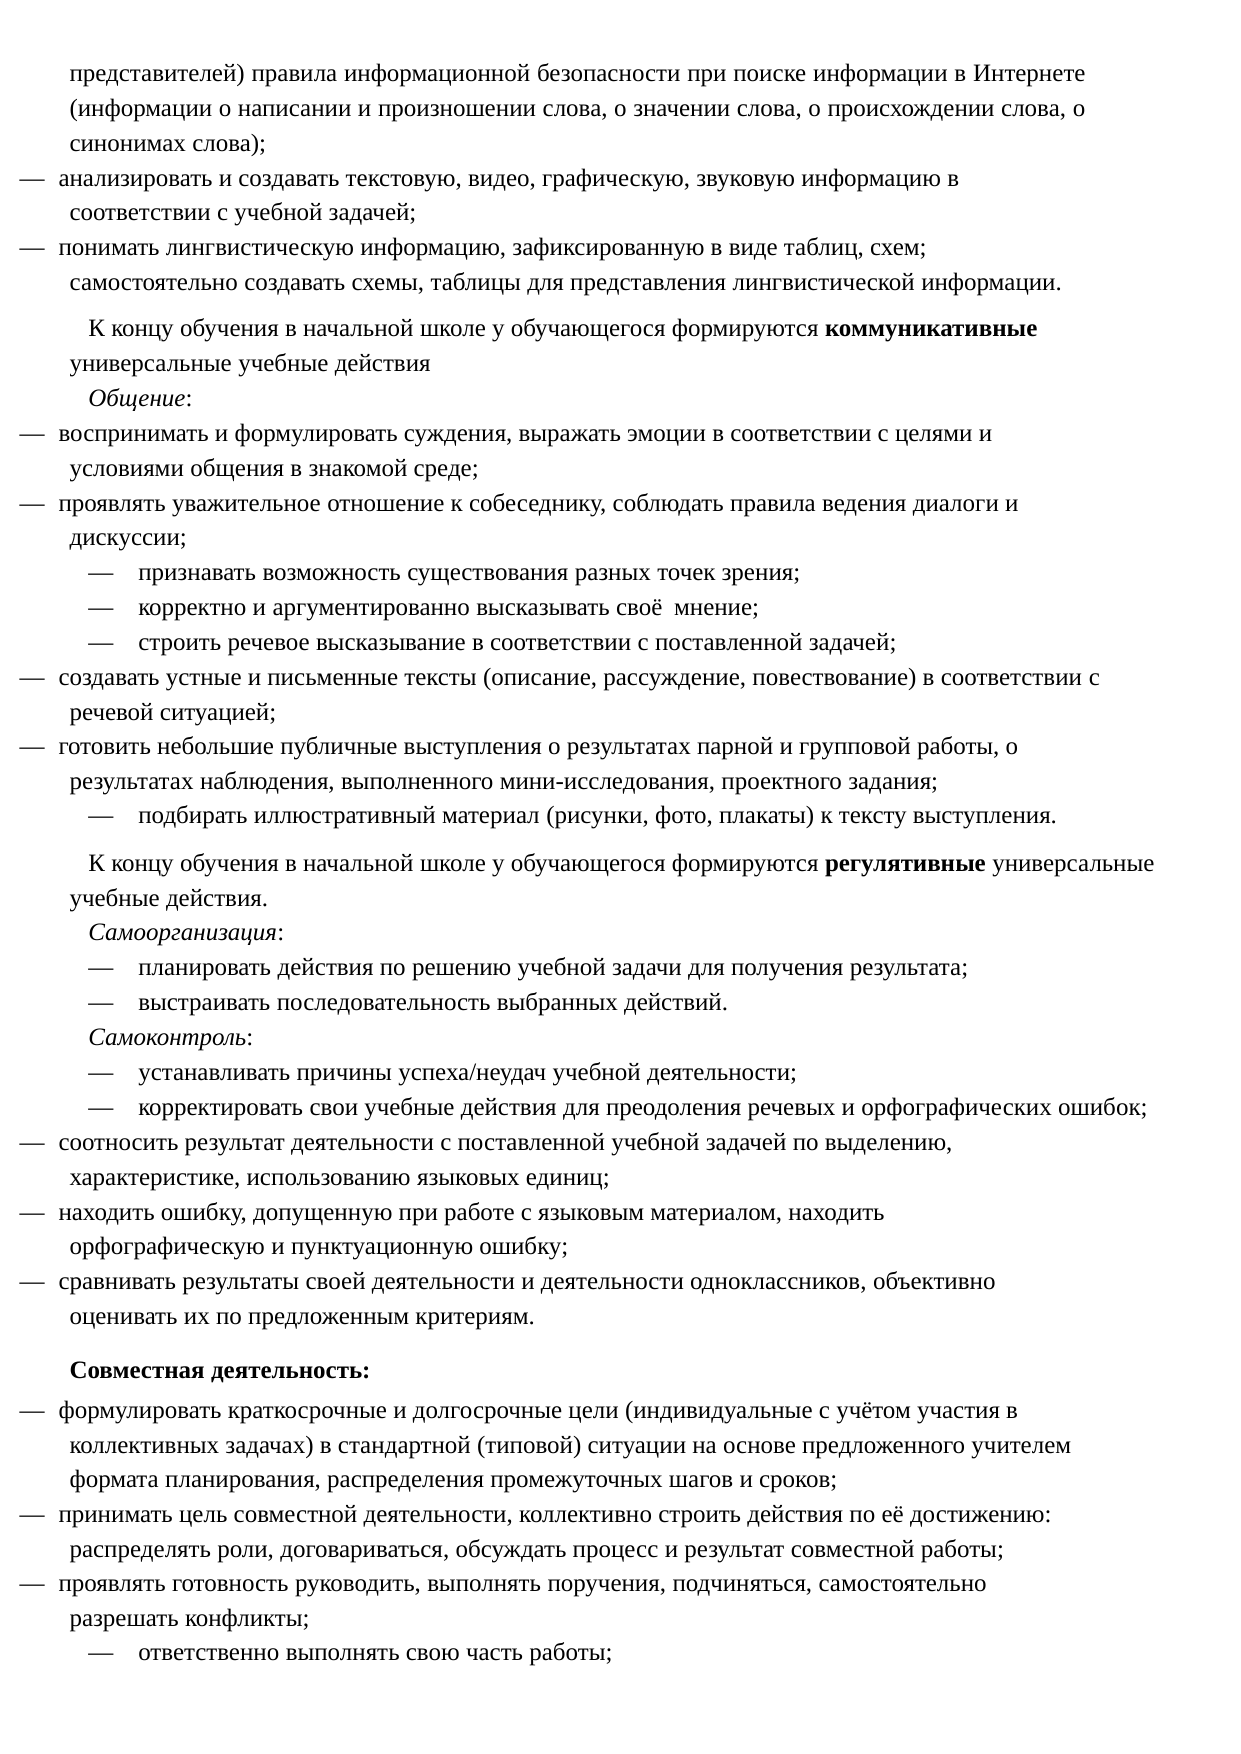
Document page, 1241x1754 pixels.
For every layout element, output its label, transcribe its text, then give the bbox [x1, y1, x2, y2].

text представителей) правила информационной безопасности при поиске информации в Интернете (информации о написании и произношении слова, о значении слова, о происхождении слова, о синонимах слова); [69, 58, 1087, 157]
list признавать возможность существования разных точек зрения; [88, 557, 1182, 586]
list проявлять уважительное отношение к собеседнику, соблюдать правила ведения диалоги и дискуссии; [19, 488, 1105, 551]
list выстраивать последовательность выбранных действий. [88, 987, 1182, 1016]
list принимать цель совместной деятельности, коллективно строить действия по её достижению: распределять роли, договариваться, обсуждать процесс и результат совместной работы; [19, 1499, 1134, 1563]
list формулировать краткосрочные и долгосрочные цели (индивидуальные с учётом участия в коллективных задачах) в стандартной (типовой) ситуации на основе предложенного учителем формата планирования, распределения промежуточных шагов и сроков; [19, 1395, 1105, 1493]
text Самоорганизация: [88, 917, 1182, 946]
list корректно и аргументированно высказывать своё мнение; [88, 592, 1182, 621]
text универсальные учебные действия [69, 348, 1182, 377]
text Самоконтроль: [88, 1022, 1182, 1051]
list соотносить результат деятельности с поставленной учебной задачей по выделению, характеристике, использованию языковых единиц; [19, 1127, 1036, 1191]
list готовить небольшие публичные выступления о результатах парной и групповой работы, о результатах наблюдения, выполненного мини-исследования, проектного задания; [19, 731, 1105, 795]
list сравнивать результаты своей деятельности и деятельности одноклассников, объективно оценивать их по предложенным критериям. [19, 1266, 1081, 1329]
list понимать лингвистическую информацию, зафиксированную в виде таблиц, схем; самостоятельно создавать схемы, таблицы для представления лингвистической информации. [19, 232, 1066, 295]
list планировать действия по решению учебной задачи для получения результата; [88, 952, 1182, 981]
list проявлять готовность руководить, выполнять поручения, подчиняться, самостоятельно разрешать конфликты; [19, 1568, 1072, 1632]
list строить речевое высказывание в соответствии с поставленной задачей; [88, 627, 1182, 656]
list подбирать иллюстративный материал (рисунки, фото, плакаты) к тексту выступления. [88, 801, 1182, 829]
text К концу обучения в начальной школе у обучающегося формируются регулятивные универсальные учебные действия. [69, 848, 1182, 911]
list устанавливать причины успеха/неудач учебной деятельности; [88, 1057, 1182, 1086]
list создавать устные и письменные тексты (описание, рассуждение, повествование) в соответствии с речевой ситуацией; [19, 662, 1166, 725]
text К концу обучения в начальной школе у обучающегося формируются коммуникативные [88, 313, 1182, 342]
list находить ошибку, допущенную при работе с языковым материалом, находить орфографическую и пунктуационную ошибку; [19, 1197, 974, 1260]
list воспринимать и формулировать суждения, выражать эмоции в соответствии с целями и условиями общения в знакомой среде; [19, 418, 1078, 482]
list корректировать свои учебные действия для преодоления речевых и орфографических ошибок; [88, 1092, 1182, 1121]
list анализировать и создавать текстовую, видео, графическую, звуковую информацию в соответствии с учебной задачей; [19, 163, 1047, 226]
list ответственно выполнять свою часть работы; [88, 1638, 1182, 1667]
text Общение: [88, 383, 1182, 412]
list Совместная деятельность: [69, 1355, 1182, 1384]
